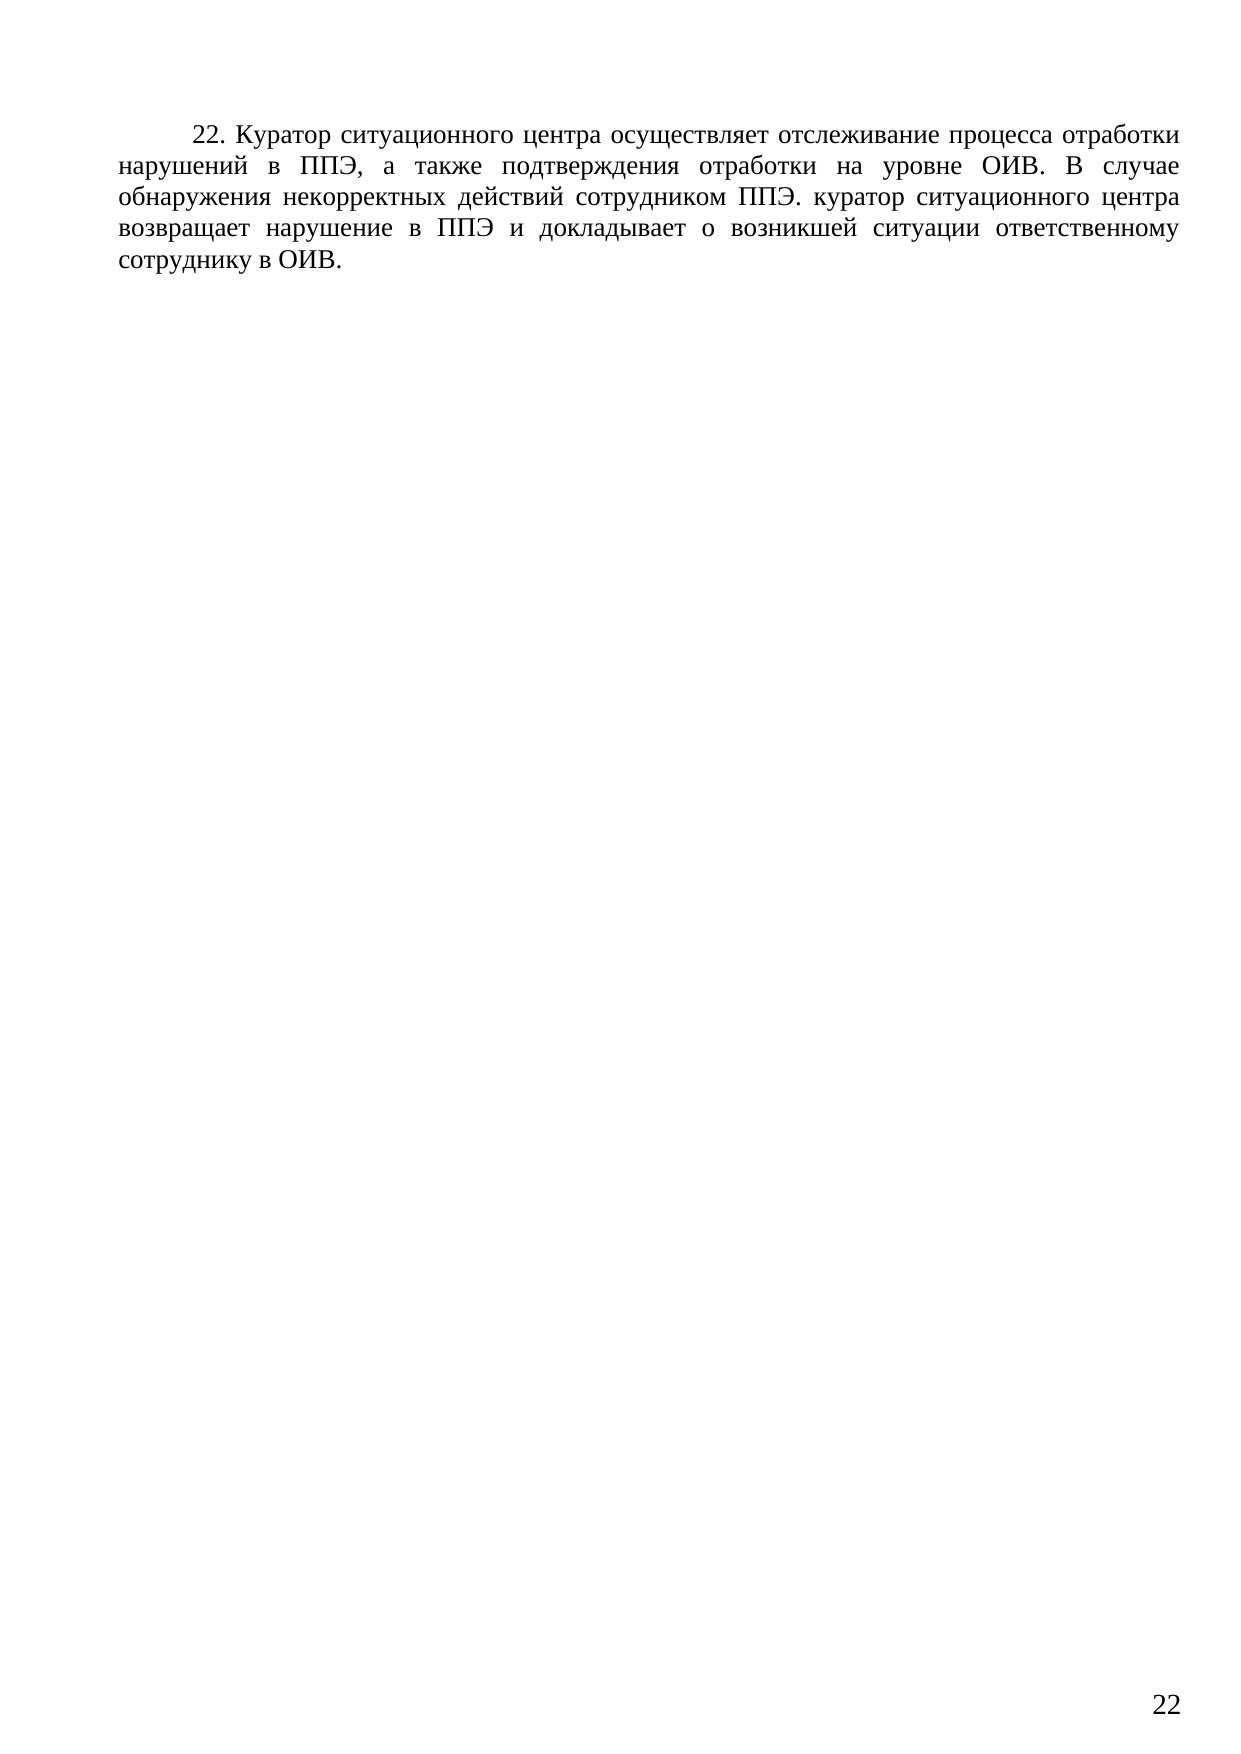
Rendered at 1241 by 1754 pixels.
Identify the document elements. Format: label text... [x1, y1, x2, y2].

text 22. Куратор ситуационного центра осуществляет отслеживание процесса отработки нарушений в ППЭ, а также подтверждения отработки на уровне ОИВ. В случае обнаружения некорректных действий сотрудником ППЭ. куратор ситуационного центра возвращает нарушение в ППЭ и докладывает о возникшей ситуации ответственному сотруднику в ОИВ. [118, 118, 1181, 274]
